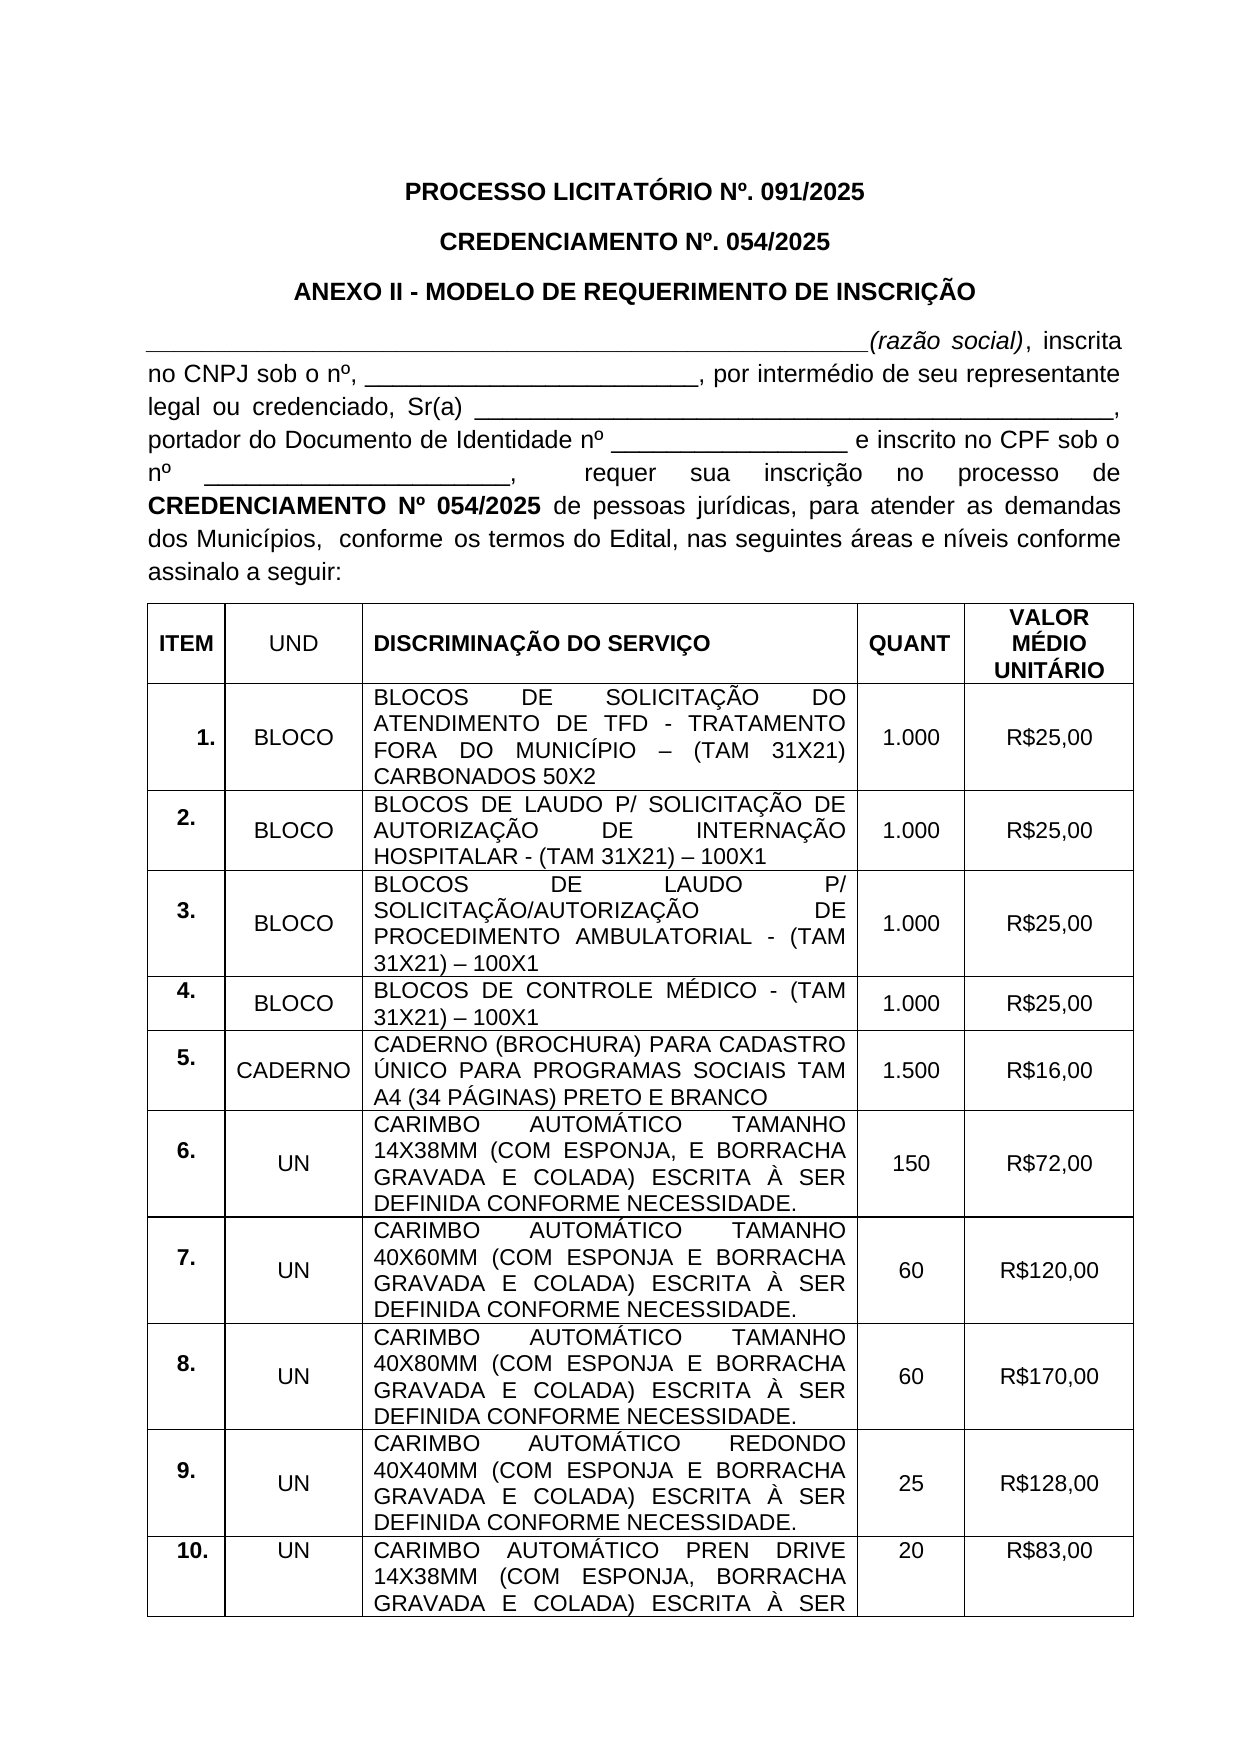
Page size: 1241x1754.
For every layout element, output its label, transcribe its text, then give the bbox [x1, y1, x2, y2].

table_cell R$25,00 [965, 977, 1133, 1030]
table_cell UN [226, 1218, 362, 1323]
table_cell R$83,00 [965, 1537, 1133, 1616]
table_cell [148, 1218, 224, 1323]
table_cell CARIMBO AUTOMÁTICO TAMANHO 40X60MM (COM ESPONJA E BORRACHA GRAVADA E COLADA) ESCRITA À SER DEFINIDA CONFORME NECESSIDADE. [363, 1218, 857, 1323]
text ____________________________________________________(razão social), inscrita no CNPJ sob o nº, ________________________, por intermédio de seu representante legal ou credenciado, Sr(a) ______________________________________________, portador do Documento de Identidade nº _________________ e inscrito no CPF sob o nº ______________________, requer sua inscrição no processo de CREDENCIAMENTO Nº 054/2025 de pessoas jurídicas, para atender as demandas dos Municípios, conforme os termos do Edital, nas seguintes áreas e níveis conforme assinalo a seguir: [148, 326, 1122, 586]
table_cell R$72,00 [965, 1111, 1133, 1216]
table_cell UN [226, 1537, 362, 1616]
table_cell CARIMBO AUTOMÁTICO TAMANHO 40X80MM (COM ESPONJA E BORRACHA GRAVADA E COLADA) ESCRITA À SER DEFINIDA CONFORME NECESSIDADE. [363, 1324, 857, 1429]
table_cell UN [226, 1111, 362, 1216]
table_cell CADERNO (BROCHURA) PARA CADASTRO ÚNICO PARA PROGRAMAS SOCIAIS TAM A4 (34 PÁGINAS) PRETO E BRANCO [363, 1031, 857, 1110]
table_cell 60 [858, 1324, 964, 1429]
table_cell 25 [858, 1430, 964, 1536]
table_cell BLOCO [226, 791, 362, 869]
table_cell CARIMBO AUTOMÁTICO REDONDO 40X40MM (COM ESPONJA E BORRACHA GRAVADA E COLADA) ESCRITA À SER DEFINIDA CONFORME NECESSIDADE. [363, 1430, 857, 1536]
table_cell [148, 1324, 224, 1429]
table_cell UN [226, 1324, 362, 1429]
table_cell BLOCO [226, 977, 362, 1030]
table_cell 1.000 [858, 977, 964, 1030]
table_cell R$120,00 [965, 1218, 1133, 1323]
table_header UND [226, 604, 362, 683]
table_cell 150 [858, 1111, 964, 1216]
table_cell [148, 1031, 224, 1110]
table_cell 1.000 [858, 791, 964, 869]
table_cell [148, 1111, 224, 1216]
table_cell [363, 1537, 857, 1616]
table_cell 20 [858, 1537, 964, 1616]
table_cell BLOCO [226, 684, 362, 789]
table_header DISCRIMINAÇÃO DO SERVIÇO [363, 604, 857, 683]
table_cell 1.500 [858, 1031, 964, 1110]
table_cell R$170,00 [965, 1324, 1133, 1429]
table_header ITEM [148, 604, 224, 683]
table_cell R$16,00 [965, 1031, 1133, 1110]
text CREDENCIAMENTO Nº. 054/2025 [148, 227, 1122, 256]
table_cell 60 [858, 1218, 964, 1323]
table_cell R$128,00 [965, 1430, 1133, 1536]
text PROCESSO LICITATÓRIO Nº. 091/2025 [148, 177, 1122, 206]
table_cell BLOCO [226, 871, 362, 976]
table_cell R$25,00 [965, 684, 1133, 789]
table_cell [148, 791, 224, 869]
table_cell CARIMBO AUTOMÁTICO TAMANHO 14X38MM (COM ESPONJA, E BORRACHA GRAVADA E COLADA) ESCRITA À SER DEFINIDA CONFORME NECESSIDADE. [363, 1111, 857, 1216]
table_cell BLOCOS DE LAUDO P/ SOLICITAÇÃO DE AUTORIZAÇÃO DE INTERNAÇÃO HOSPITALAR - (TAM 31X21) – 100X1 [363, 791, 857, 869]
table_cell CADERNO [226, 1031, 362, 1110]
table_cell [148, 1537, 224, 1616]
table_cell 1.000 [858, 684, 964, 789]
table_cell [148, 871, 224, 976]
table_header QUANT [858, 604, 964, 683]
table_header VALOR MÉDIO UNITÁRIO [965, 604, 1133, 683]
text ANEXO II - MODELO DE REQUERIMENTO DE INSCRIÇÃO [148, 277, 1122, 305]
table_cell BLOCOS DE SOLICITAÇÃO DO ATENDIMENTO DE TFD - TRATAMENTO FORA DO MUNICÍPIO – (TAM 31X21) CARBONADOS 50X2 [363, 684, 857, 789]
table_cell BLOCOS DE CONTROLE MÉDICO - (TAM 31X21) – 100X1 [363, 977, 857, 1030]
table_cell 1.000 [858, 871, 964, 976]
table_cell R$25,00 [965, 791, 1133, 869]
table_cell UN [226, 1430, 362, 1536]
table_cell BLOCOS DE LAUDO P/ SOLICITAÇÃO/AUTORIZAÇÃO DE PROCEDIMENTO AMBULATORIAL - (TAM 31X21) – 100X1 [363, 871, 857, 976]
table_cell [148, 1430, 224, 1536]
table_cell R$25,00 [965, 871, 1133, 976]
table_cell [148, 684, 224, 789]
table_cell [148, 977, 224, 1030]
